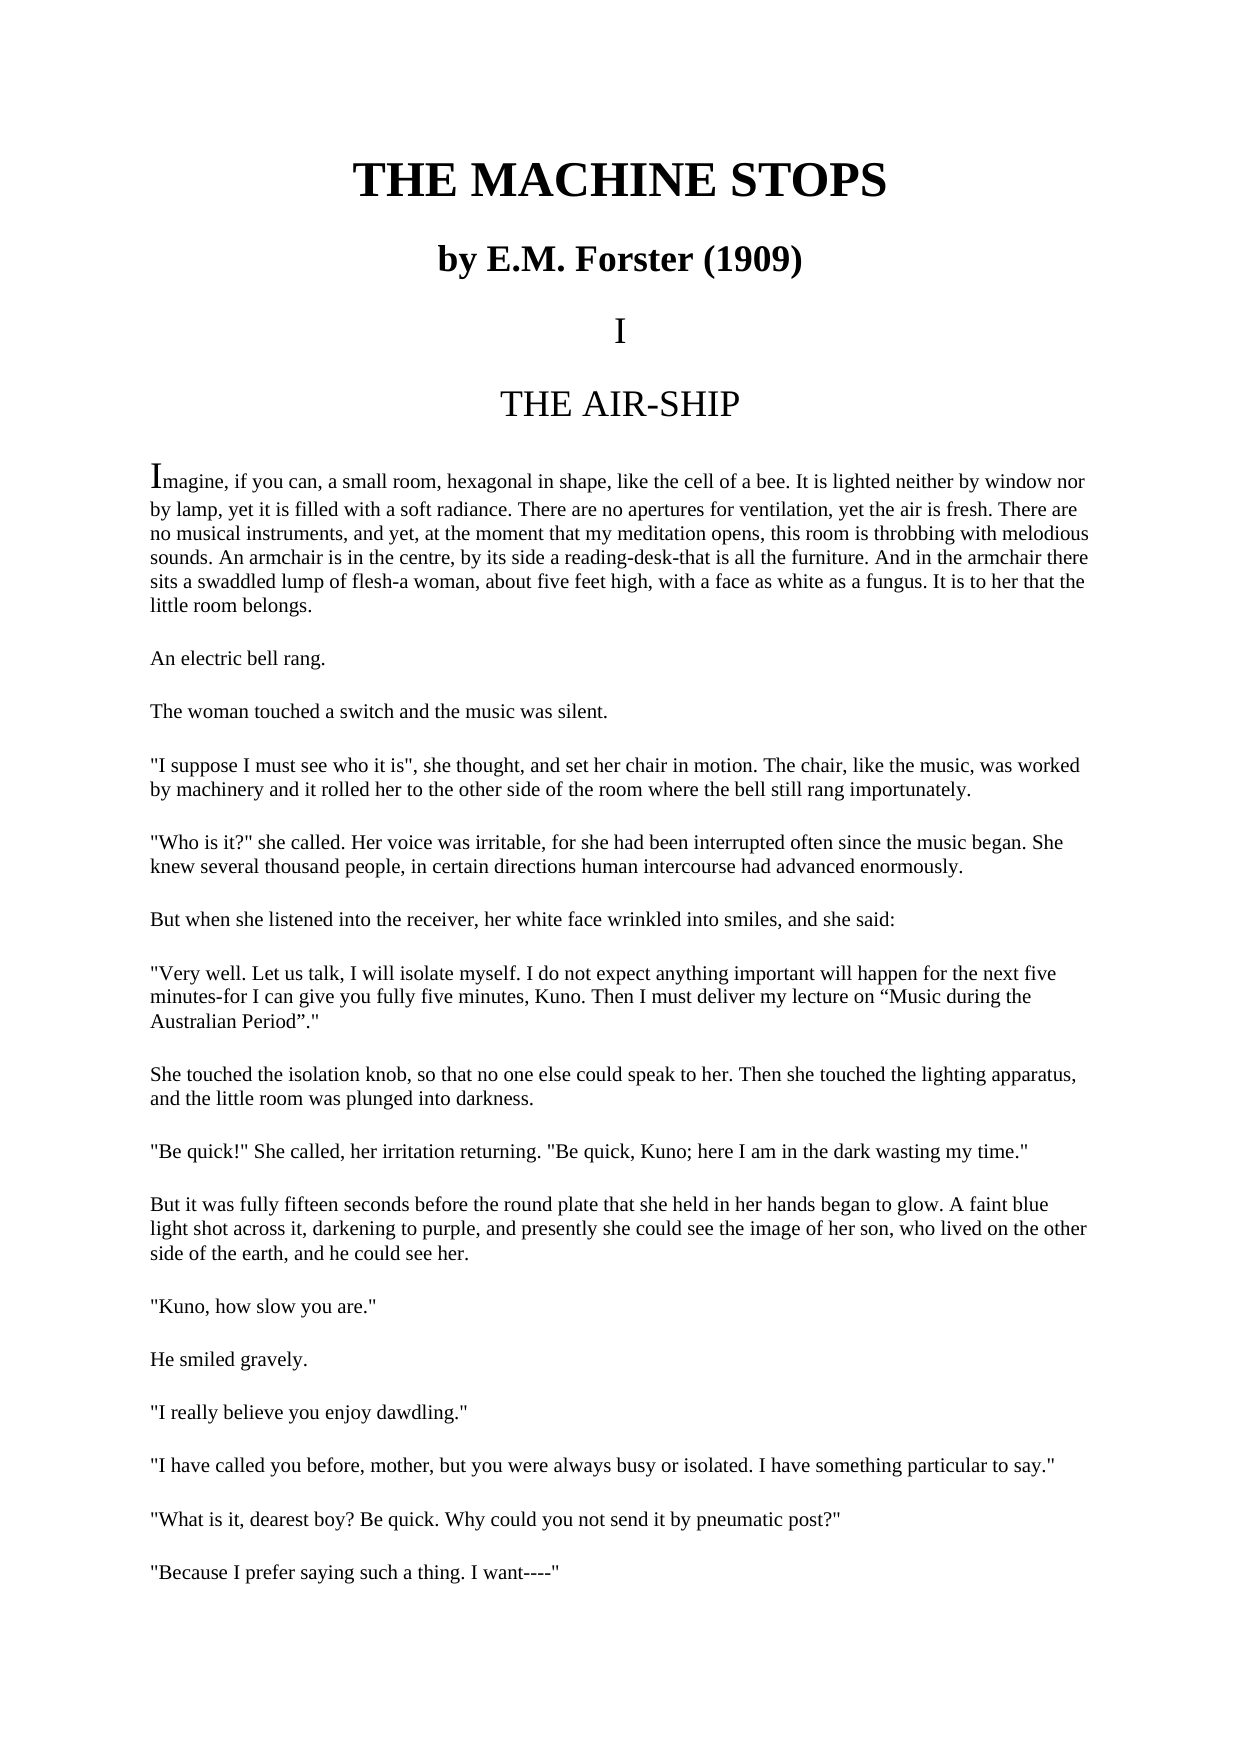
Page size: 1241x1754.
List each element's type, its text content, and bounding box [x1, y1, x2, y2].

text "Because I prefer saying such a thing. I want----" [150, 1560, 1090, 1584]
text "Very well. Let us talk, I will isolate myself. I do not expect anything important will happen for the next five minutes-for I can give you fully five minutes, Kuno. Then I must deliver my lecture on “Music during the Australian Period”." [150, 960, 1090, 1033]
text The woman touched a switch and the music was silent. [150, 699, 1090, 723]
text He smiled gravely. [150, 1347, 1090, 1371]
text I [150, 309, 1090, 352]
text THE AIR-SHIP [150, 381, 1090, 424]
text But when she listened into the receiver, her white face wrinkled into smiles, and she said: [150, 907, 1090, 931]
text "I have called you before, mother, but you were always busy or isolated. I have something particular to say." [150, 1453, 1090, 1477]
text She touched the isolation knob, so that no one else could speak to her. Then she touched the lighting apparatus, and the little room was plunged into darkness. [150, 1062, 1090, 1110]
text An electric bell rang. [150, 646, 1090, 670]
text "I suppose I must see who it is", she thought, and set her chair in motion. The chair, like the music, was worked by machinery and it rolled her to the other side of the room where the bell still rang importunately. [150, 753, 1090, 801]
text But it was fully fifteen seconds before the round plate that she held in her hands began to glow. A faint blue light shot across it, darkening to purple, and presently she could see the image of her son, who lived on the other side of the earth, and he could see her. [150, 1192, 1090, 1264]
text "I really believe you enjoy dawdling." [150, 1400, 1090, 1424]
text Imagine, if you can, a small room, hexagonal in shape, like the cell of a bee. It is lighted neither by window nor by lamp, yet it is filled with a soft radiance. There are no apertures for ventilation, yet the air is fresh. There are no musical instruments, and yet, at the moment that my meditation opens, this room is throbbing with melodious sounds. An armchair is in the centre, by its side a reading-desk-that is all the furniture. And in the armchair there sits a swaddled lump of flesh-a woman, about five feet high, with a face as white as a fungus. It is to her that the little room belongs. [150, 453, 1090, 617]
text "Kuno, how slow you are." [150, 1294, 1090, 1318]
text THE MACHINE STOPS [150, 150, 1090, 207]
text by E.M. Forster (1909) [150, 237, 1090, 280]
text "What is it, dearest boy? Be quick. Why could you not send it by pneumatic post?" [150, 1507, 1090, 1531]
text "Be quick!" She called, her irritation returning. "Be quick, Kuno; here I am in the dark wasting my time." [150, 1139, 1090, 1163]
text "Who is it?" she called. Her voice was irritable, for she had been interrupted often since the music began. She knew several thousand people, in certain directions human intercourse had advanced enormously. [150, 830, 1090, 878]
